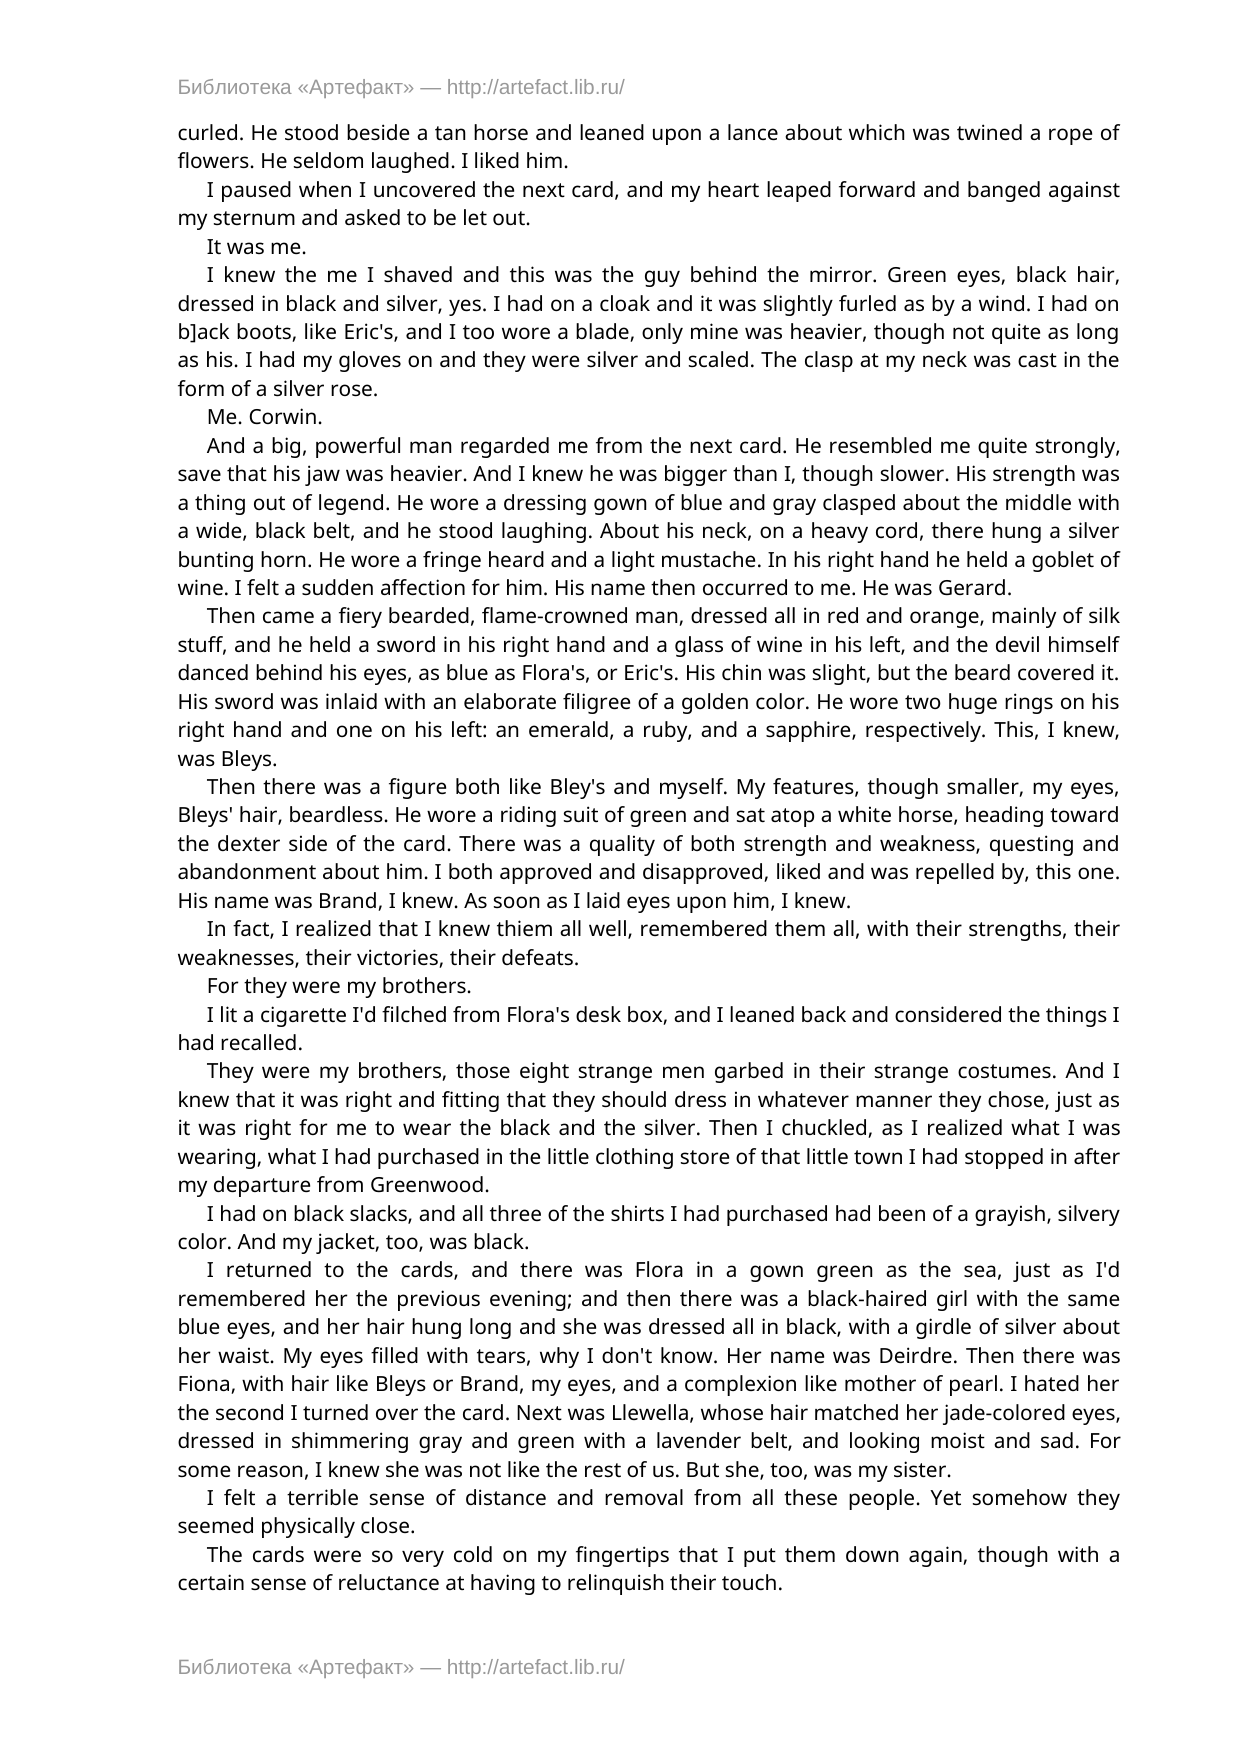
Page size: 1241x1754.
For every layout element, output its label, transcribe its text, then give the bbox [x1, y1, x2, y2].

text In fact, I realized that I knew thiem all well, remembered them all, with their strengths, their weaknesses, their victories, their defeats. [177, 914, 1122, 971]
text For they were my brothers. [177, 971, 1122, 1000]
text I felt a terrible sense of distance and removal from all these people. Yet somehow they seemed physically close. [177, 1483, 1122, 1540]
text I had on black slacks, and all three of the shirts I had purchased had been of a grayish, silvery color. And my jacket, too, was black. [177, 1199, 1122, 1256]
text The cards were so very cold on my fingertips that I put them down again, though with a certain sense of reluctance at having to relinquish their touch. [177, 1540, 1122, 1597]
text Then there was a figure both like Bley's and myself. My features, though smaller, my eyes, Bleys' hair, beardless. He wore a riding suit of green and sat atop a white horse, heading toward the dexter side of the card. There was a quality of both strength and weakness, questing and abandonment about him. I both approved and disapproved, liked and was repelled by, this one. His name was Brand, I knew. As soon as I laid eyes upon him, I knew. [177, 772, 1122, 914]
text I knew the me I shaved and this was the guy behind the mirror. Green eyes, black hair, dressed in black and silver, yes. I had on a cloak and it was slightly furled as by a wind. I had on b]ack boots, like Eric's, and I too wore a blade, only mine was heavier, though not quite as long as his. I had my gloves on and they were silver and scaled. The clasp at my neck was cast in the form of a silver rose. [177, 260, 1122, 402]
text I paused when I uncovered the next card, and my heart leaped forward and banged against my sternum and asked to be let out. [177, 175, 1122, 232]
text And a big, powerful man regarded me from the next card. He resembled me quite strongly, save that his jaw was heavier. And I knew he was bigger than I, though slower. His strength was a thing out of legend. He wore a dressing gown of blue and gray clasped about the middle with a wide, black belt, and he stood laughing. About his neck, on a heavy cord, there hung a silver bunting horn. He wore a fringe heard and a light mustache. In his right hand he held a goblet of wine. I felt a sudden affection for him. His name then occurred to me. He was Gerard. [177, 431, 1122, 602]
text I lit a cigarette I'd filched from Flora's desk box, and I leaned back and considered the things I had recalled. [177, 1000, 1122, 1057]
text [177, 118, 1122, 175]
text It was me. [177, 232, 1122, 260]
text Me. Corwin. [177, 402, 1122, 431]
text They were my brothers, those eight strange men garbed in their strange costumes. And I knew that it was right and fitting that they should dress in whatever manner they chose, just as it was right for me to wear the black and the silver. Then I chuckled, as I realized what I was wearing, what I had purchased in the little clothing store of that little town I had stopped in after my departure from Greenwood. [177, 1057, 1122, 1199]
text Then came a fiery bearded, flame-crowned man, dressed all in red and orange, mainly of silk stuff, and he held a sword in his right hand and a glass of wine in his left, and the devil himself danced behind his eyes, as blue as Flora's, or Eric's. His chin was slight, but the beard covered it. His sword was inlaid with an elaborate filigree of a golden color. He wore two huge rings on his right hand and one on his left: an emerald, a ruby, and a sapphire, respectively. This, I knew, was Bleys. [177, 602, 1122, 772]
text I returned to the cards, and there was Flora in a gown green as the sea, just as I'd remembered her the previous evening; and then there was a black-haired girl with the same blue eyes, and her hair hung long and she was dressed all in black, with a girdle of silver about her waist. My eyes filled with tears, why I don't know. Her name was Deirdre. Then there was Fiona, with hair like Bleys or Brand, my eyes, and a complexion like mother of pearl. I hated her the second I turned over the card. Next was Llewella, whose hair matched her jade-colored eyes, dressed in shimmering gray and green with a lavender belt, and looking moist and sad. For some reason, I knew she was not like the rest of us. But she, too, was my sister. [177, 1256, 1122, 1483]
